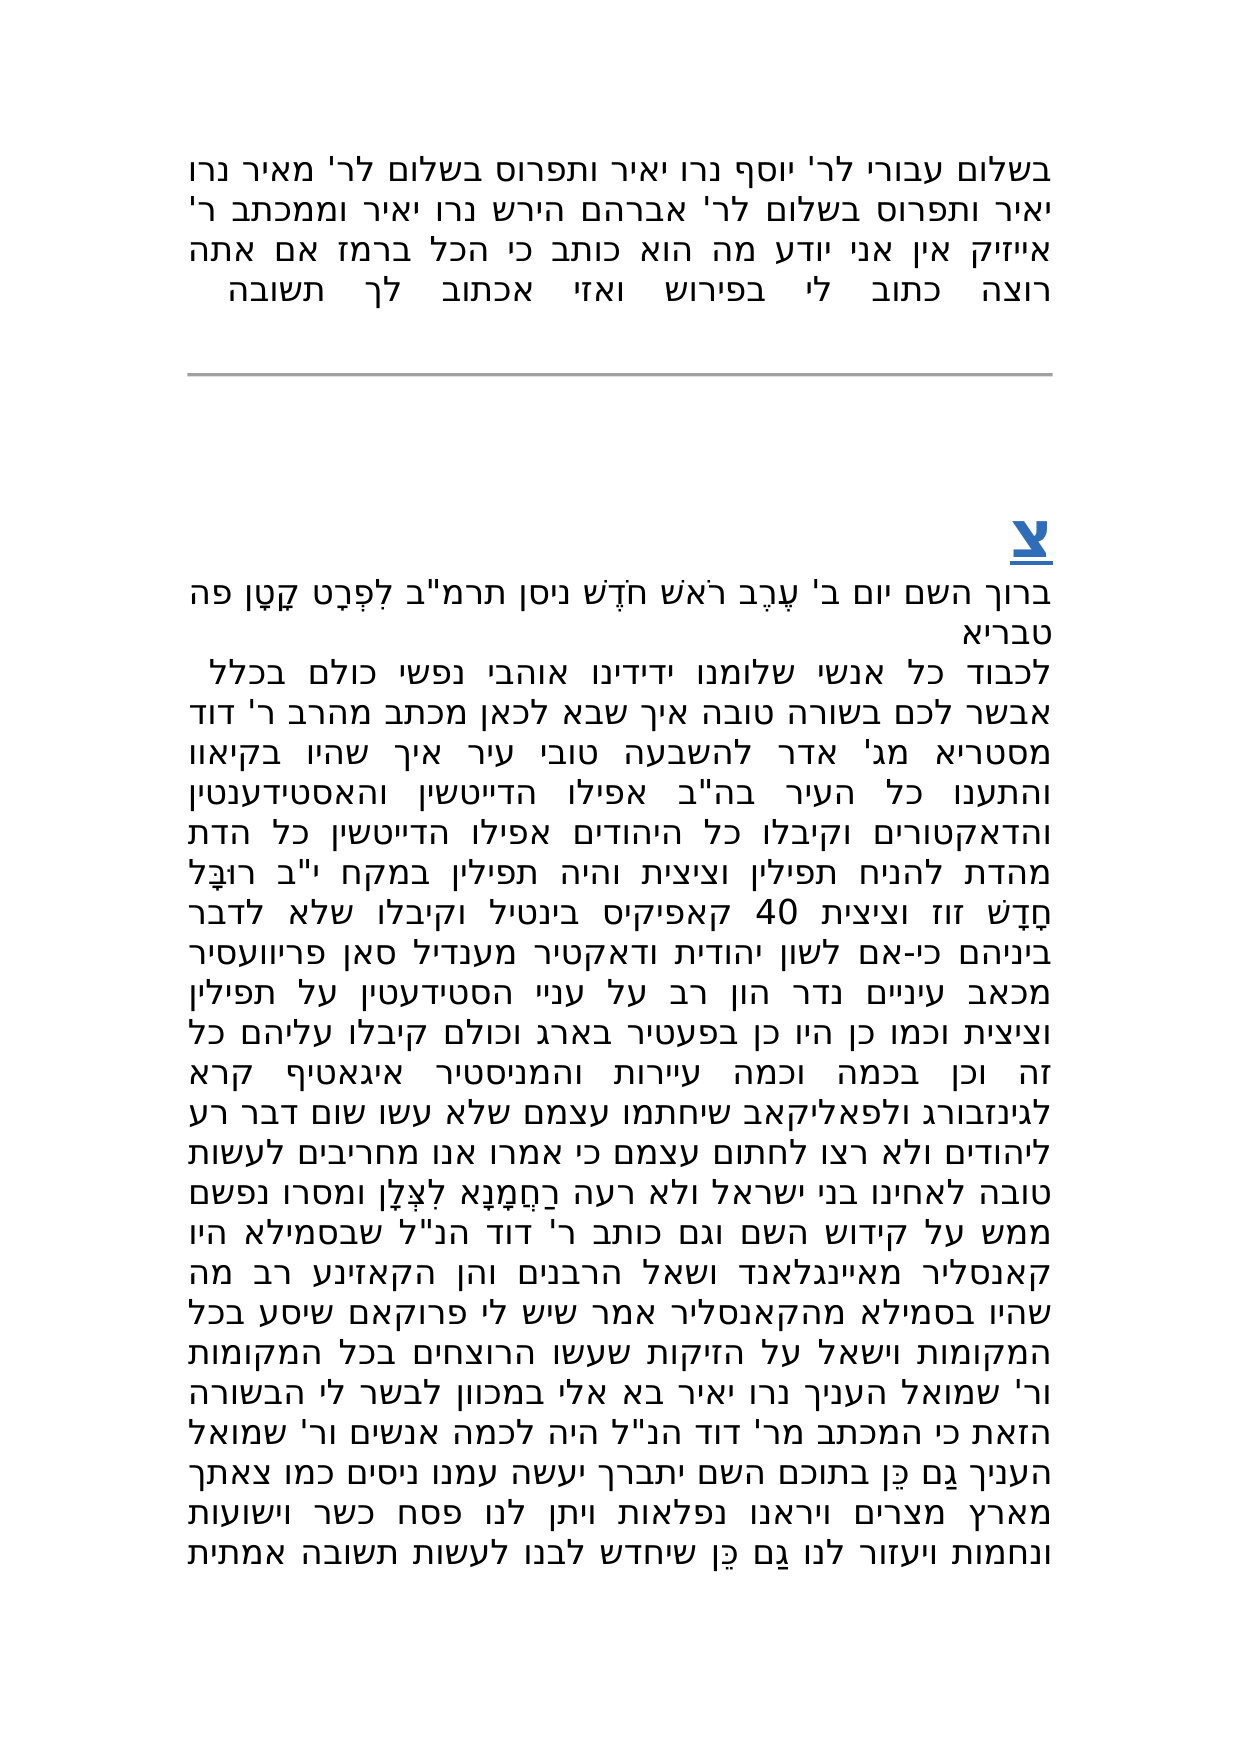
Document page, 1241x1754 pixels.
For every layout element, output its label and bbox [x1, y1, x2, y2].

text [187, 496, 1053, 1573]
text [187, 150, 1053, 339]
